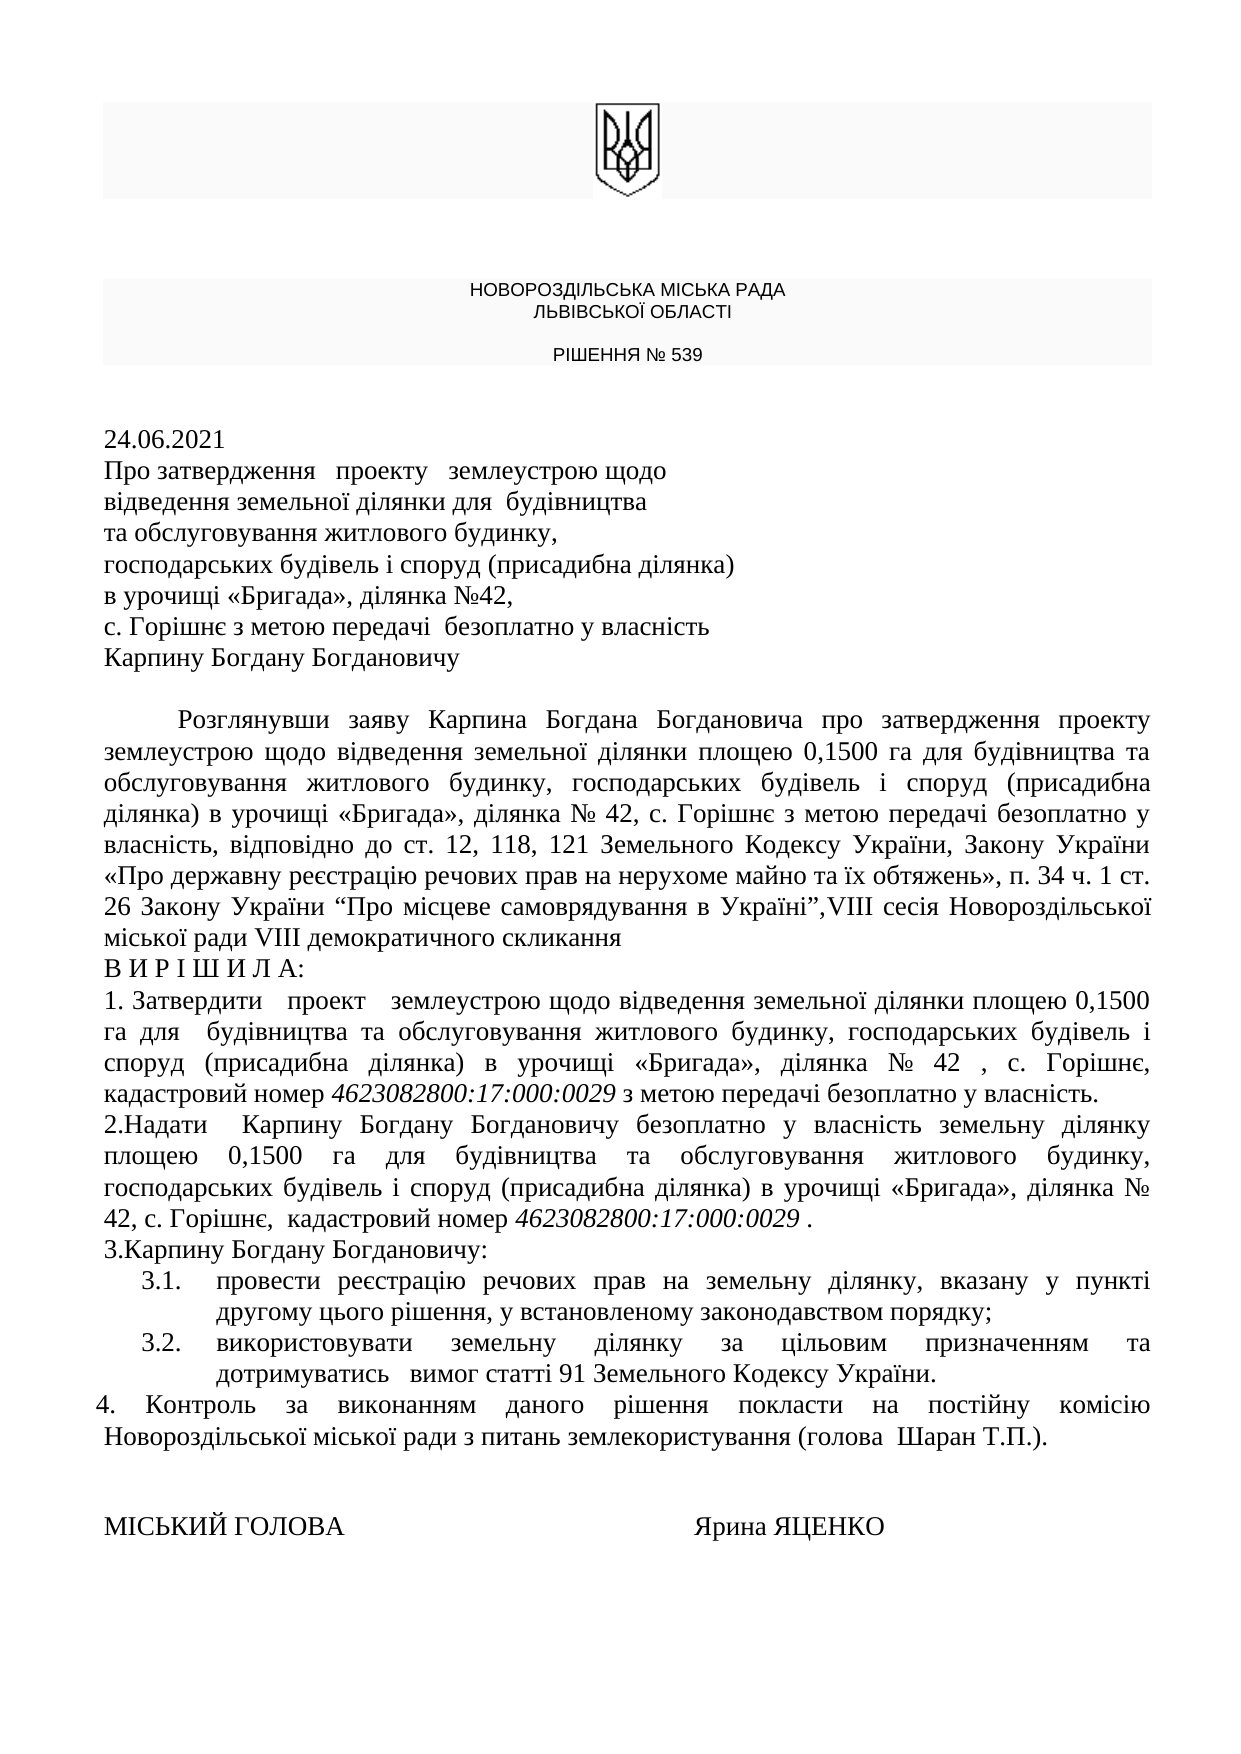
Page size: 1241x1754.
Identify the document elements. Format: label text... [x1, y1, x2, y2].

list 2.Надати Карпину Богдану Богдановичу безоплатно у власність земельну ділянку площею 0,1500 га для будівництва та обслуговування житлового будинку, господарських будівель і споруд (присадибна ділянка) в урочищі «Бригада», ділянка № 42, с. Горішнє, кадастровий номер 4623082800:17:000:0029 . [103, 1108, 1152, 1233]
list провести реєстрацію речових прав на земельну ділянку, вказану у пункті другому цього рішення, у встановленому законодавством порядку; [141, 1264, 1152, 1326]
text Про затвердження проекту землеустрою щодо [103, 454, 842, 485]
text 3.Карпину Богдану Богдановичу: [103, 1233, 842, 1264]
text господарських будівель і споруд (присадибна ділянка) [103, 548, 842, 579]
text В И Р І Ш И Л А: [103, 953, 1152, 984]
text с. Горішнє з метою передачі безоплатно у власність [103, 610, 842, 641]
text Карпину Богдану Богдановичу [103, 641, 842, 672]
picture [593, 102, 663, 200]
list 1. Затвердити проект землеустрою щодо відведення земельної ділянки площею 0,1500 га для будівництва та обслуговування житлового будинку, господарських будівель і споруд (присадибна ділянка) в урочищі «Бригада», ділянка № 42 , с. Горішнє, кадастровий номер 4623082800:17:000:0029 з метою передачі безоплатно у власність. [103, 984, 1152, 1108]
text 24.06.2021 [103, 423, 1152, 454]
list використовувати земельну ділянку за цільовим призначенням та дотримуватись вимог статті 91 Земельного Кодексу України. [141, 1326, 1152, 1389]
text МІСЬКИЙ ГОЛОВА Ярина ЯЦЕНКО [103, 1513, 1152, 1541]
text та обслуговування житлового будинку, [103, 517, 842, 548]
text відведення земельної ділянки для будівництва [103, 485, 842, 517]
text в урочищі «Бригада», ділянка №42, [103, 579, 842, 610]
text НОВОРОЗДІЛЬСЬКА МІСЬКА РАДА ЛЬВІВСЬКОЇ ОБЛАСТІ РІШЕННЯ № 539 [103, 279, 1152, 365]
text 4. Контроль за виконанням даного рішення покласти на постійну комісію Новороздільської міської ради з питань землекористування (голова Шаран Т.П.). [96, 1389, 1152, 1451]
text Розглянувши заяву Карпина Богдана Богдановича про затвердження проекту землеустрою щодо відведення земельної ділянки площею 0,1500 га для будівництва та обслуговування житлового будинку, господарських будівель і споруд (присадибна ділянка) в урочищі «Бригада», ділянка № 42, с. Горішнє з метою передачі безоплатно у власність, відповідно до ст. 12, 118, 121 Земельного Кодексу України, Закону України «Про державну реєстрацію речових прав на нерухоме майно та їх обтяжень», п. 34 ч. 1 ст. 26 Закону України “Про місцеве самоврядування в Україні”,VIII сесія Новороздільської міської ради VIIІ демократичного скликання [103, 703, 1152, 953]
